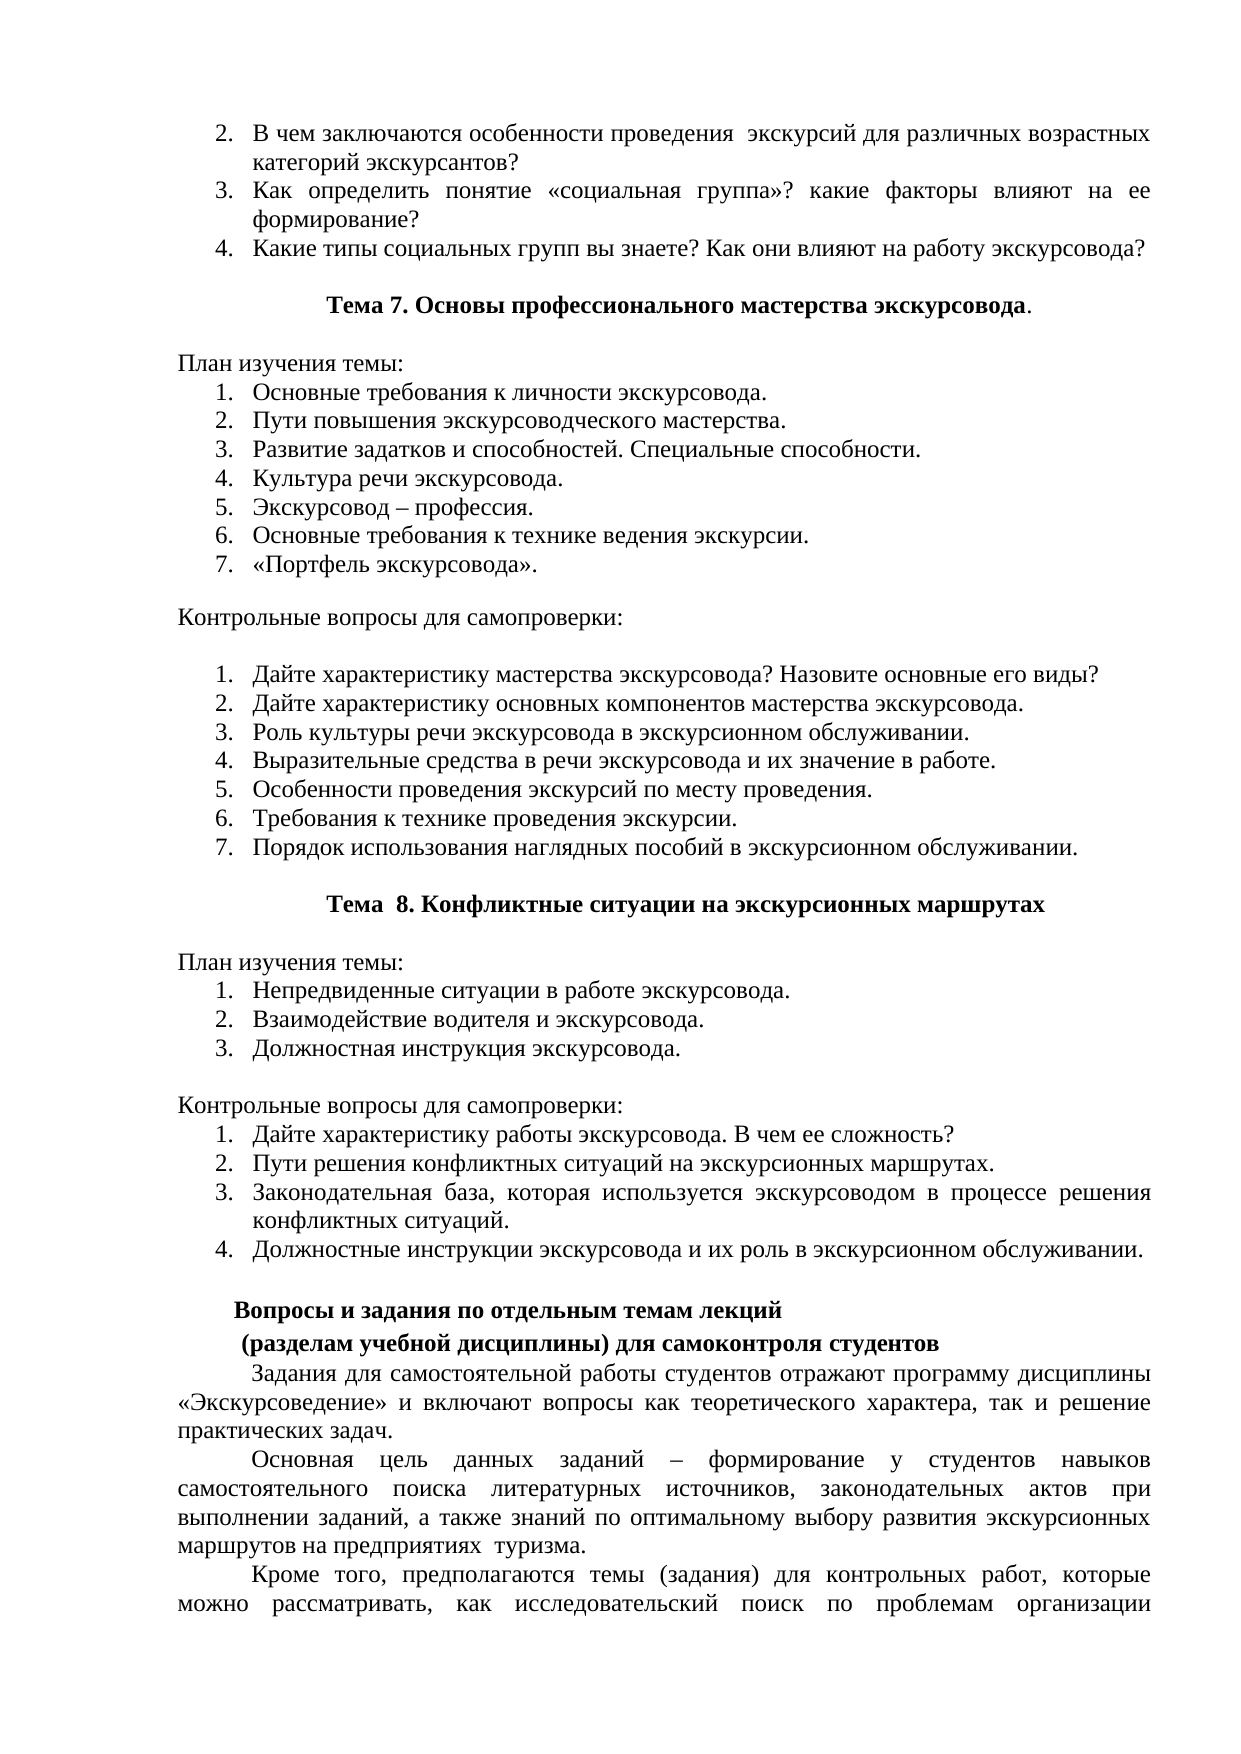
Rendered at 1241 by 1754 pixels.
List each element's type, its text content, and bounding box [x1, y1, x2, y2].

list Особенности проведения экскурсий по месту проведения. [215, 774, 1152, 803]
list Экскурсовод – профессия. [215, 492, 1152, 521]
list Культура речи экскурсовода. [215, 463, 1152, 492]
list Взаимодействие водителя и экскурсовода. [215, 1004, 1152, 1033]
text Контрольные вопросы для самопроверки: [177, 602, 1152, 631]
list Какие типы социальных групп вы знаете? Как они влияют на работу экскурсовода? [215, 233, 1152, 262]
text Основная цель данных заданий – формирование у студентов навыков самостоятельного поиска литературных источников, законодательных актов при выполнении заданий, а также знаний по оптимальному выбору развития экскурсионных маршрутов на предприятиях туризма. [177, 1444, 1152, 1559]
list Должностные инструкции экскурсовода и их роль в экскурсионном обслуживании. [215, 1234, 1152, 1263]
text Задания для самостоятельной работы студентов отражают программу дисциплины «Экскурсоведение» и включают вопросы как теоретического характера, так и решение практических задач. [177, 1358, 1152, 1444]
list Основные требования к личности экскурсовода. [215, 377, 1152, 406]
list Порядок использования наглядных пособий в экскурсионном обслуживании. [215, 832, 1152, 861]
list Дайте характеристику работы экскурсовода. В чем ее сложность? [215, 1119, 1152, 1148]
list Дайте характеристику мастерства экскурсовода? Назовите основные его виды? [215, 659, 1152, 688]
text Контрольные вопросы для самопроверки: [177, 1091, 1152, 1119]
list В чем заключаются особенности проведения экскурсий для различных возрастных категорий экскурсантов? [215, 118, 1152, 176]
list Непредвиденные ситуации в работе экскурсовода. [215, 976, 1152, 1004]
list Дайте характеристику основных компонентов мастерства экскурсовода. [215, 688, 1152, 717]
list Требования к технике проведения экскурсии. [215, 803, 1152, 832]
text Тема 8. Конфликтные ситуации на экскурсионных маршрутах [326, 889, 1152, 918]
list Выразительные средства в речи экскурсовода и их значение в работе. [215, 746, 1152, 774]
text План изучения темы: [177, 947, 1152, 976]
list Основные требования к технике ведения экскурсии. [215, 521, 1152, 549]
list Должностная инструкция экскурсовода. [215, 1033, 1152, 1062]
list Как определить понятие «социальная группа»? какие факторы влияют на ее формирование? [215, 176, 1152, 233]
text (разделам учебной дисциплины) для самоконтроля студентов [179, 1325, 1152, 1358]
list Пути решения конфликтных ситуаций на экскурсионных маршрутах. [215, 1148, 1152, 1177]
text Тема 7. Основы профессионального мастерства экскурсовода. [326, 291, 1152, 319]
list Законодательная база, которая используется экскурсоводом в процессе решения конфликтных ситуаций. [215, 1177, 1152, 1234]
text Вопросы и задания по отдельным темам лекций [233, 1292, 1152, 1325]
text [177, 1559, 1152, 1617]
list Роль культуры речи экскурсовода в экскурсионном обслуживании. [215, 717, 1152, 746]
list Развитие задатков и способностей. Специальные способности. [215, 434, 1152, 463]
text План изучения темы: [177, 348, 1152, 377]
list «Портфель экскурсовода». [215, 549, 1152, 578]
list Пути повышения экскурсоводческого мастерства. [215, 406, 1152, 434]
